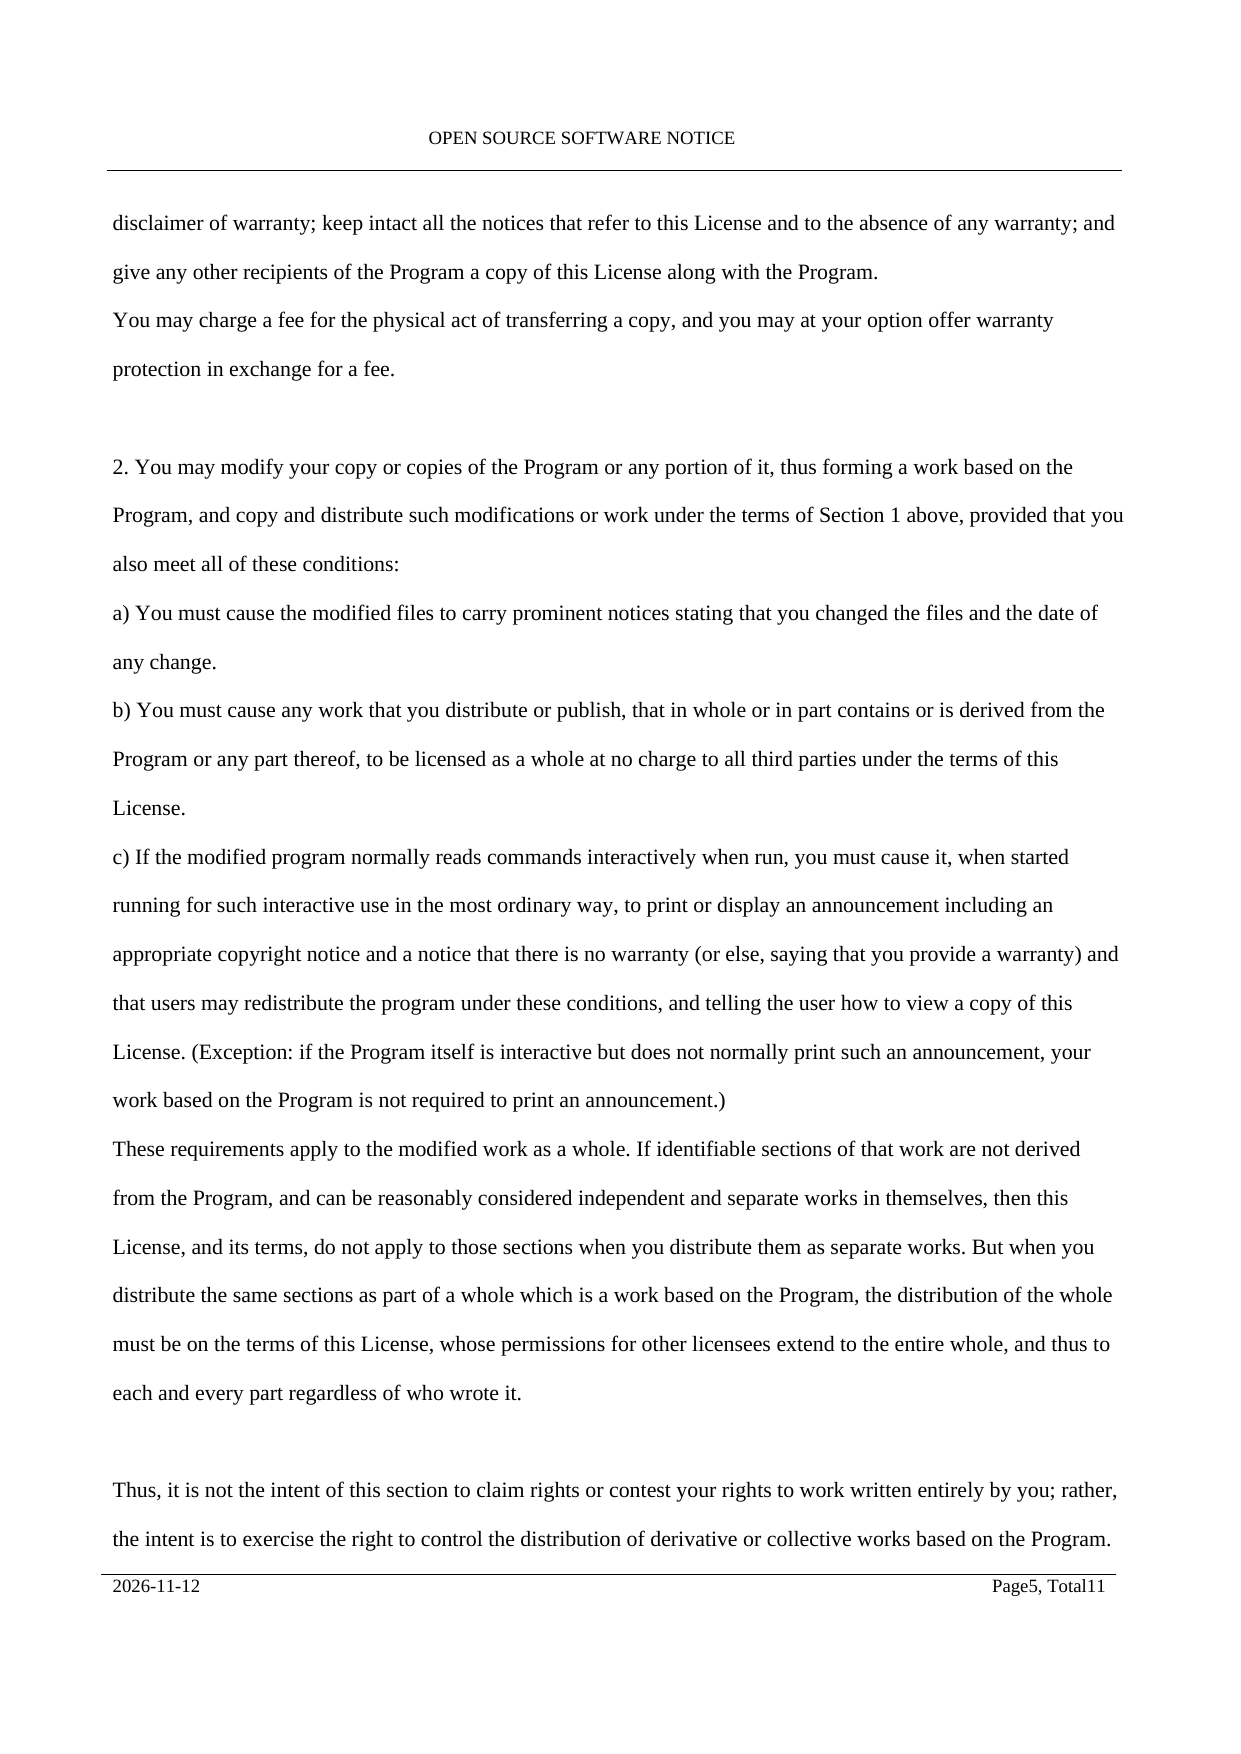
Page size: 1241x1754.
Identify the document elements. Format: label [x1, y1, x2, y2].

text [112, 206, 1128, 1555]
